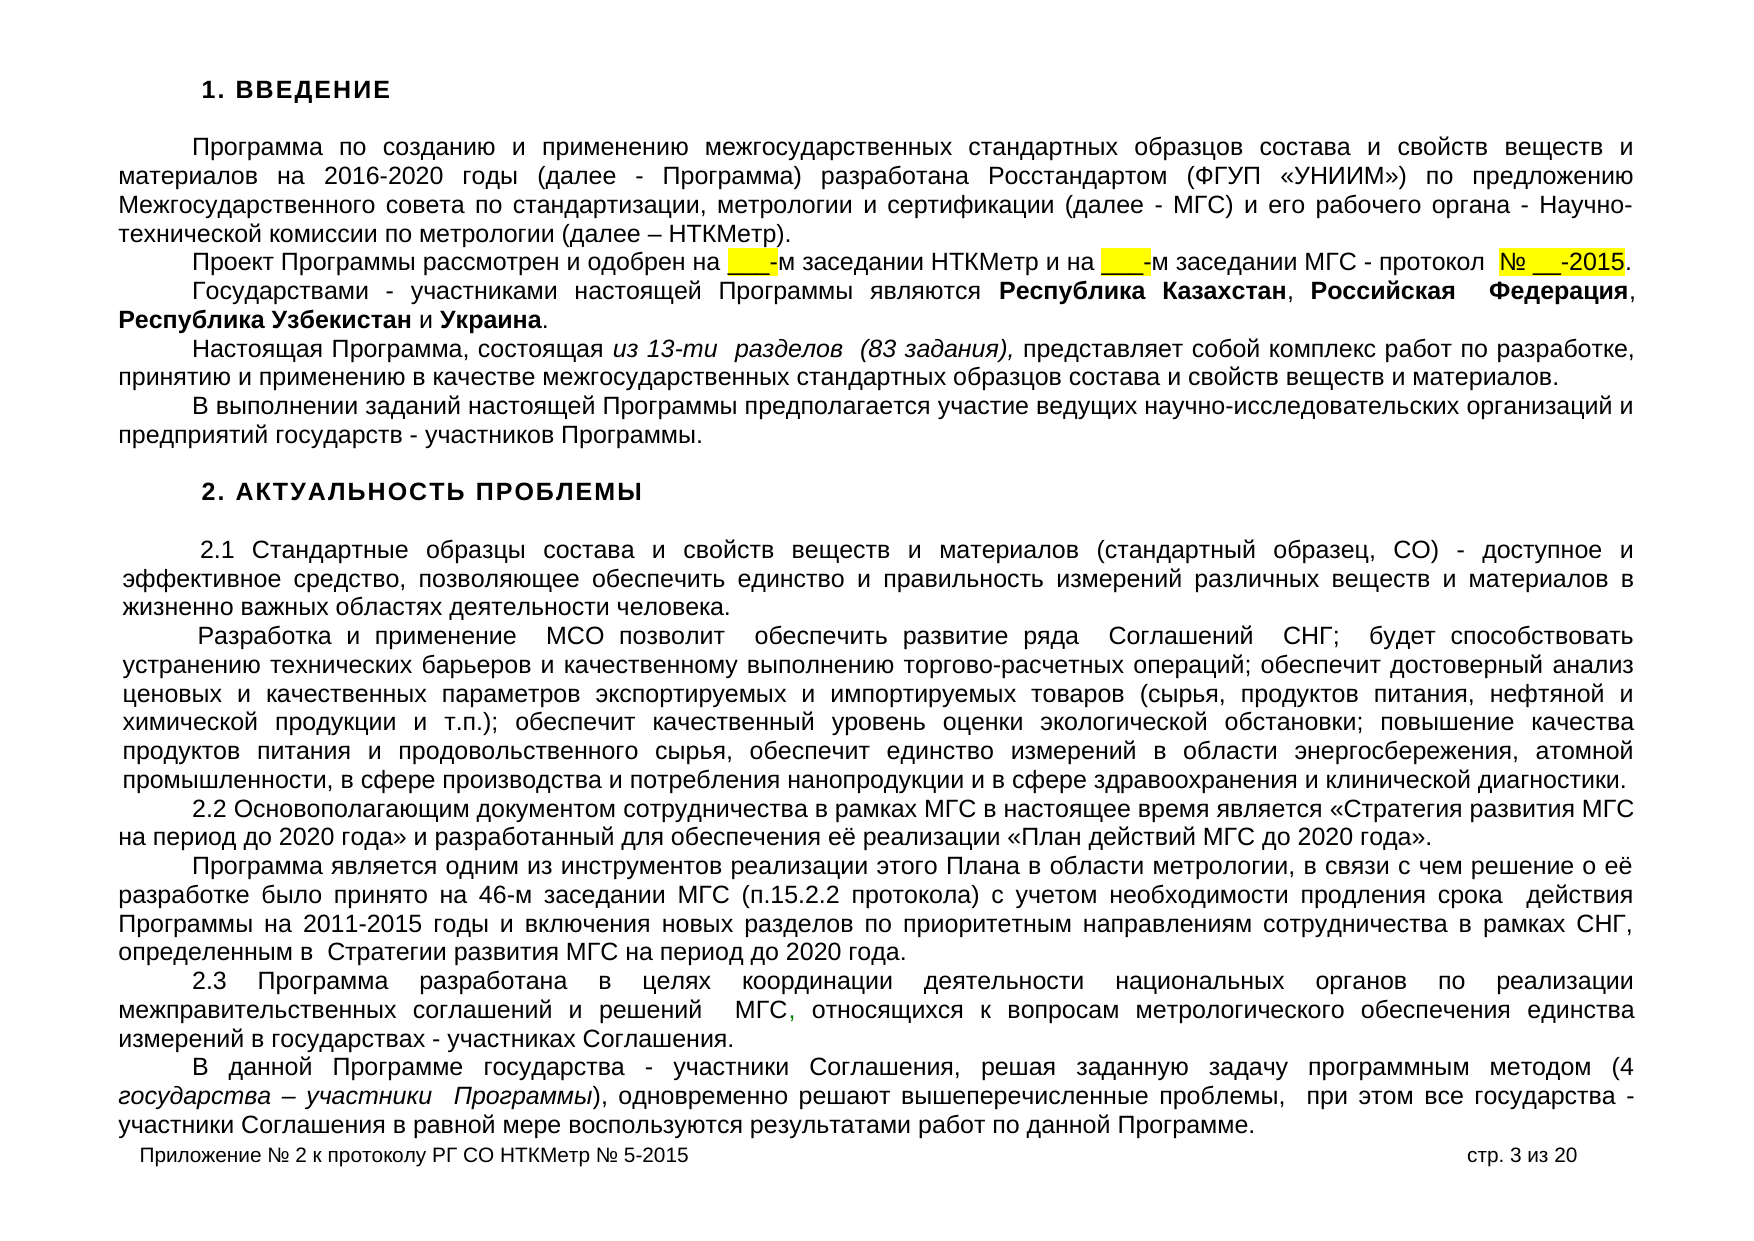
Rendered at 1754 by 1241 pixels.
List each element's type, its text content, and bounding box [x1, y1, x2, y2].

text Разработка и применение МСО позволит обеспечить развитие ряда Соглашений СНГ; будет способствовать устранению технических барьеров и качественному выполнению торгово-расчетных операций; обеспечит достоверный анализ ценовых и качественных параметров экспортируемых и импортируемых товаров (сырья, продуктов питания, нефтяной и химической продукции и т.п.); обеспечит качественный уровень оценки экологической обстановки; повышение качества продуктов питания и продовольственного сырья, обеспечит единство измерений в области энергосбережения, атомной промышленности, в сфере производства и потребления нанопродукции и в сфере здравоохранения и клинической диагностики. [122, 621, 1636, 794]
text Программа является одним из инструментов реализации этого Плана в области метрологии, в связи с чем решение о её разработке было принято на 46-м заседании МГС (п.15.2.2 протокола) с учетом необходимости продления срока действия Программы на 2011-2015 годы и включения новых разделов по приоритетным направлениям сотрудничества в рамках СНГ, определенным в Стратегии развития МГС на период до 2020 года. [118, 851, 1636, 966]
text 2. АКТУАЛЬНОСТЬ ПРОБЛЕМЫ [201, 477, 1636, 506]
text В выполнении заданий настоящей Программы предполагается участие ведущих научно-исследовательских организаций и предприятий государств - участников Программы. [118, 391, 1636, 449]
text 2.2 Основополагающим документом сотрудничества в рамках МГС в настоящее время является «Стратегия развития МГС на период до 2020 года» и разработанный для обеспечения её реализации «План действий МГС до 2020 года». [118, 794, 1636, 851]
text 2.3 Программа разработана в целях координации деятельности национальных органов по реализации межправительственных соглашений и решений МГС, относящихся к вопросам метрологического обеспечения единства измерений в государствах - участниках Соглашения. [118, 966, 1636, 1052]
text 2.1 Стандартные образцы состава и свойств веществ и материалов (стандартный образец, СО) - доступное и эффективное средство, позволяющее обеспечить единство и правильность измерений различных веществ и материалов в жизненно важных областях деятельности человека. [122, 535, 1636, 621]
text Настоящая Программа, состоящая из 13-ти разделов (83 задания), представляет собой комплекс работ по разработке, принятию и применению в качестве межгосударственных стандартных образцов состава и свойств веществ и материалов. [118, 334, 1636, 391]
text Проект Программы рассмотрен и одобрен на ___-м заседании НТКМетр и на ___-м заседании МГС - протокол № __-2015. [118, 247, 1636, 276]
text Государствами - участниками настоящей Программы являются Республика Казахстан, Российская Федерация, Республика Узбекистан и Украина. [118, 276, 1636, 334]
text 1. ВВЕДЕНИЕ [201, 75, 1615, 104]
text В данной Программе государства - участники Соглашения, решая заданную задачу программным методом (4 государства – участники Программы), одновременно решают вышеперечисленные проблемы, при этом все государства - участники Соглашения в равной мере воспользуются результатами работ по данной Программе. [118, 1052, 1636, 1139]
text Программа по созданию и применению межгосударственных стандартных образцов состава и свойств веществ и материалов на 2016-2020 годы (далее - Программа) разработана Росстандартом (ФГУП «УНИИМ») по предложению Межгосударственного совета по стандартизации, метрологии и сертификации (далее - МГС) и его рабочего органа - Научно-технической комиссии по метрологии (далее – НТКМетр). [118, 132, 1636, 247]
